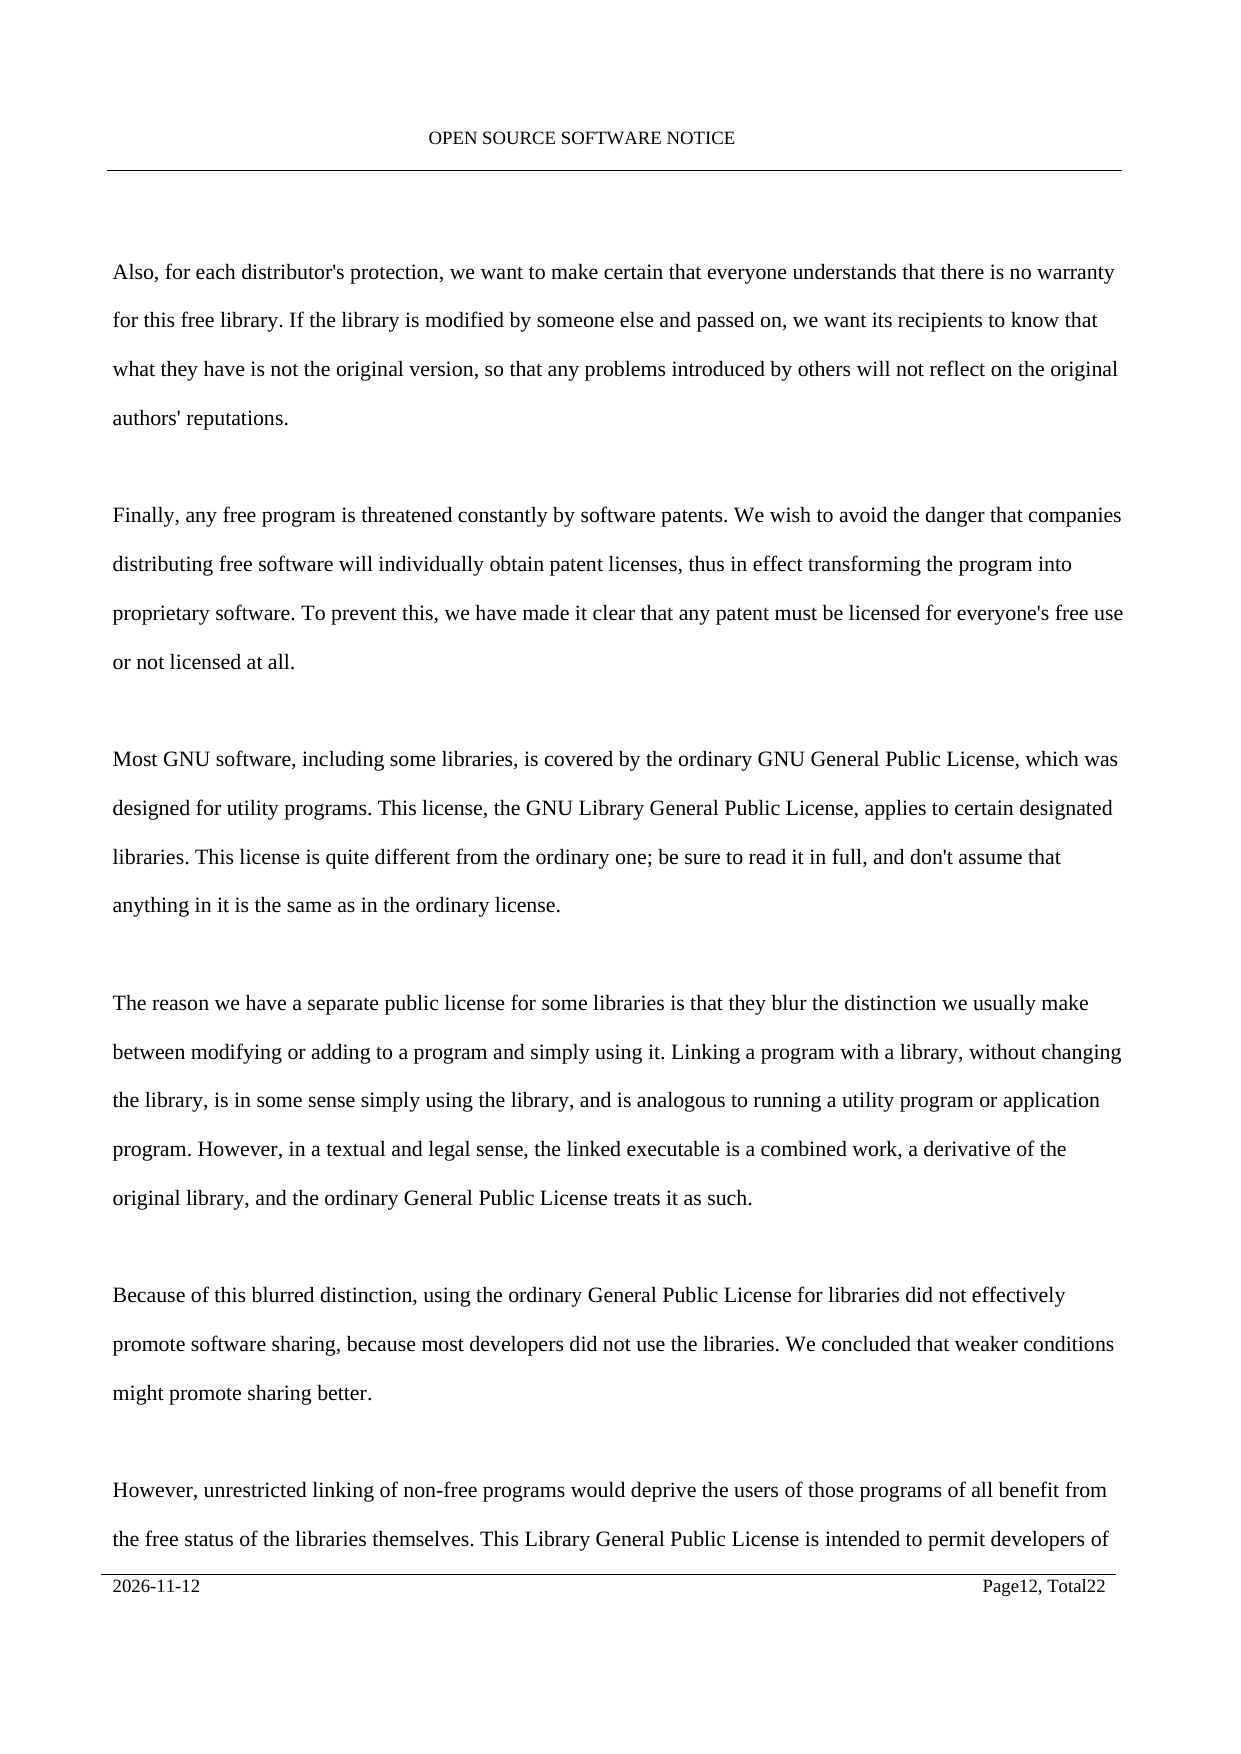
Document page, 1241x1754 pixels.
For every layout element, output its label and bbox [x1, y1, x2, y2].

text [112, 206, 1128, 1555]
